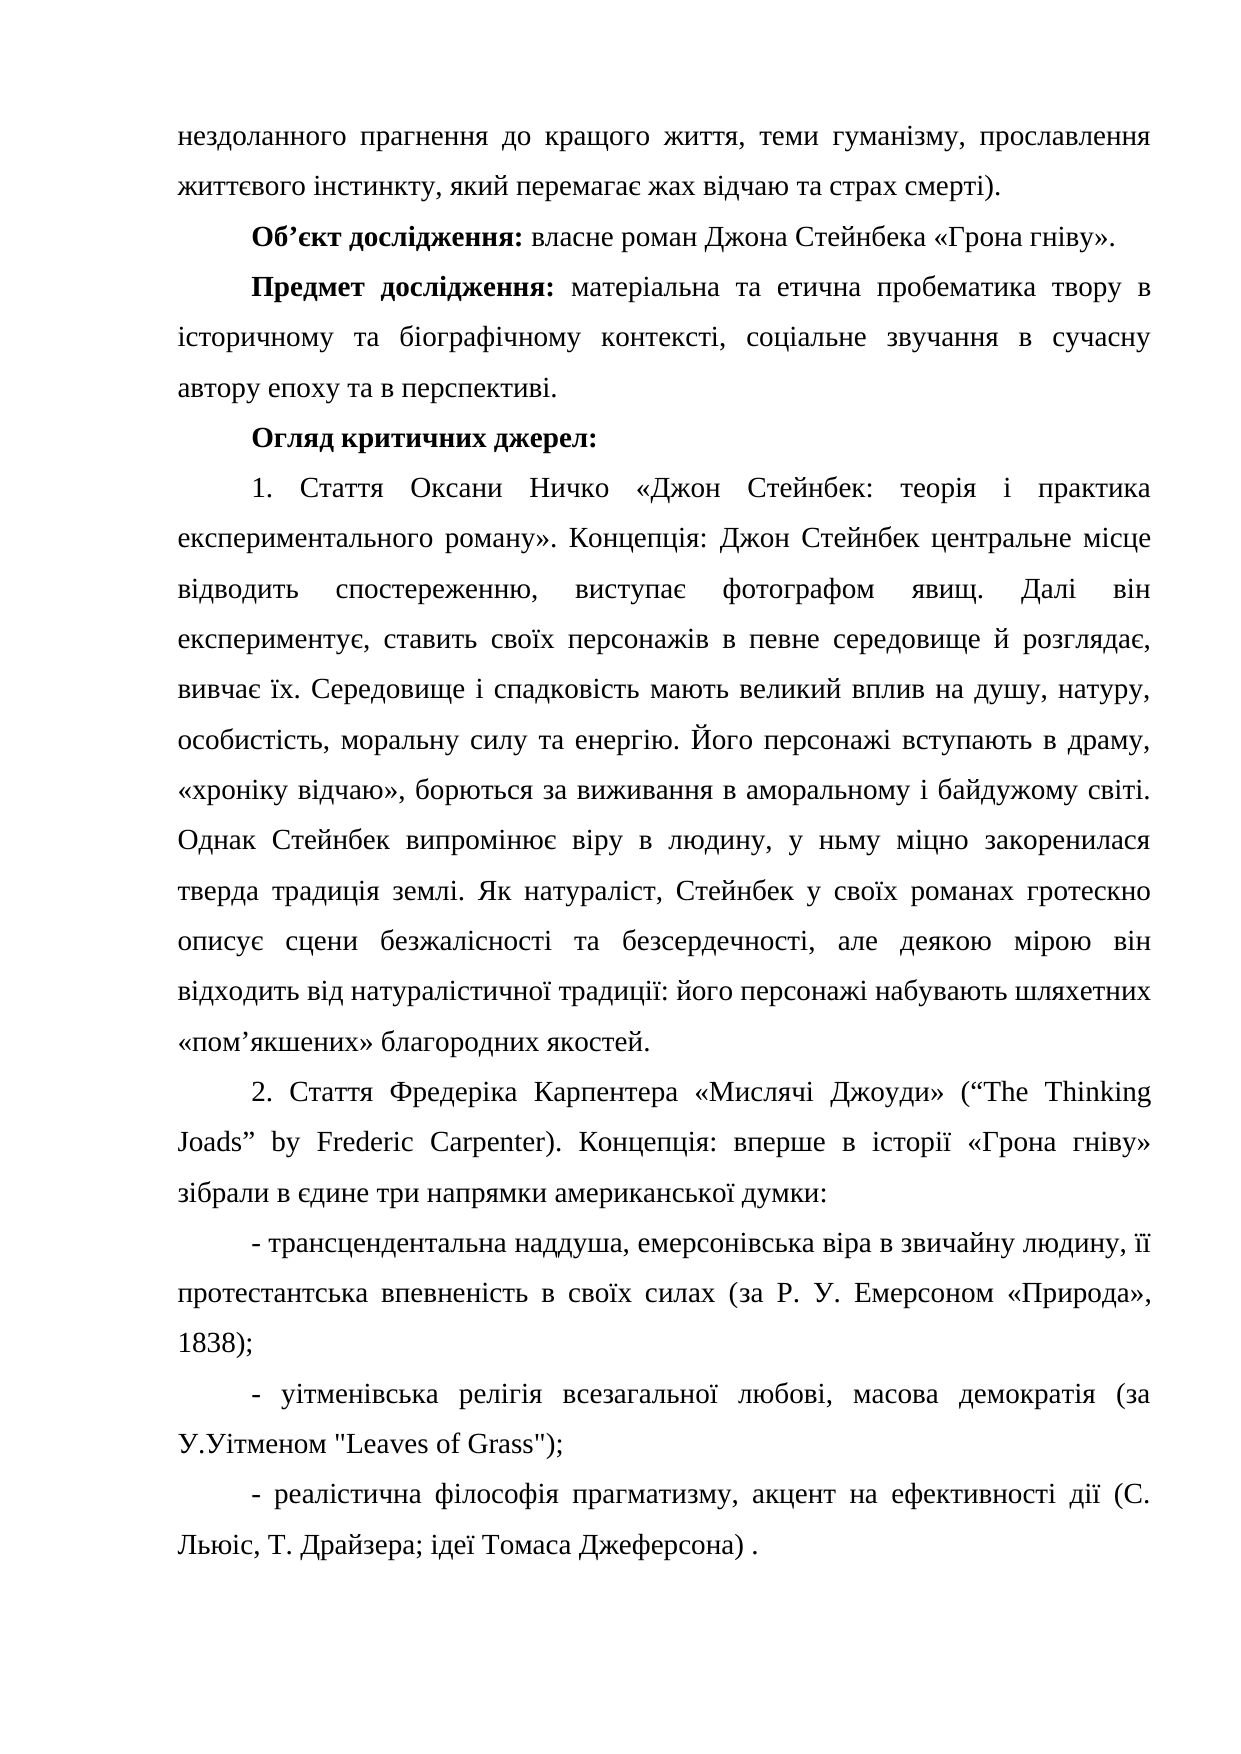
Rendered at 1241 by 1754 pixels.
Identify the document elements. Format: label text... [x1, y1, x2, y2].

text Огляд критичних джерел: [177, 420, 1152, 453]
text - трансцендентальна наддуша, емерсонівська віра в звичайну людину, її протестантська впевненість в своїх силах (за Р. У. Емерсоном «Природа», 1838); [177, 1225, 1152, 1359]
text - реалістична філософія прагматизму, акцент на ефективності дії (С. Льюіс, Т. Драйзера; ідеї Томаса Джеферсона) . [177, 1477, 1152, 1560]
text 2. Стаття Фредеріка Карпентера «Мислячі Джоуди» (“The Thinking Joads” by Frederic Carpenter). Концепція: вперше в історії «Грона гніву» зібрали в єдине три напрямки американської думки: [177, 1074, 1152, 1208]
text Предмет дослідження: матеріальна та етична пробематика твору в історичному та біографічному контексті, соціальне звучання в сучасну автору епоху та в перспективі. [177, 269, 1152, 403]
text 1. Стаття Оксани Ничко «Джон Стейнбек: теорія і практика експериментального роману». Концепція: Джон Стейнбек центральне місце відводить спостереженню, виступає фотографом явищ. Далі він експериментує, ставить своїх персонажів в певне середовище й розглядає, вивчає їх. Середовище і спадковість мають великий вплив на душу, натуру, особистість, моральну силу та енергію. Його персонажі вступають в драму, «хроніку відчаю», борються за виживання в аморальному і байдужому світі. Однак Стейнбек випромінює віру в людину, у ньму міцно закоренилася тверда традиція землі. Як натураліст, Стейнбек у своїх романах гротескно описує сцени безжалісності та безсердечності, але деякою мірою він відходить від натуралістичної традиції: його персонажі набувають шляхетних «пом’якшених» благородних якостей. [177, 470, 1152, 1057]
text - уітменівська релігія всезагальної любові, масова демократія (за У.Уітменом "Leaves of Grass"); [177, 1376, 1152, 1460]
text Об’єкт дослідження: власне роман Джона Стейнбека «Грона гніву». [177, 219, 1152, 252]
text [177, 118, 1152, 202]
